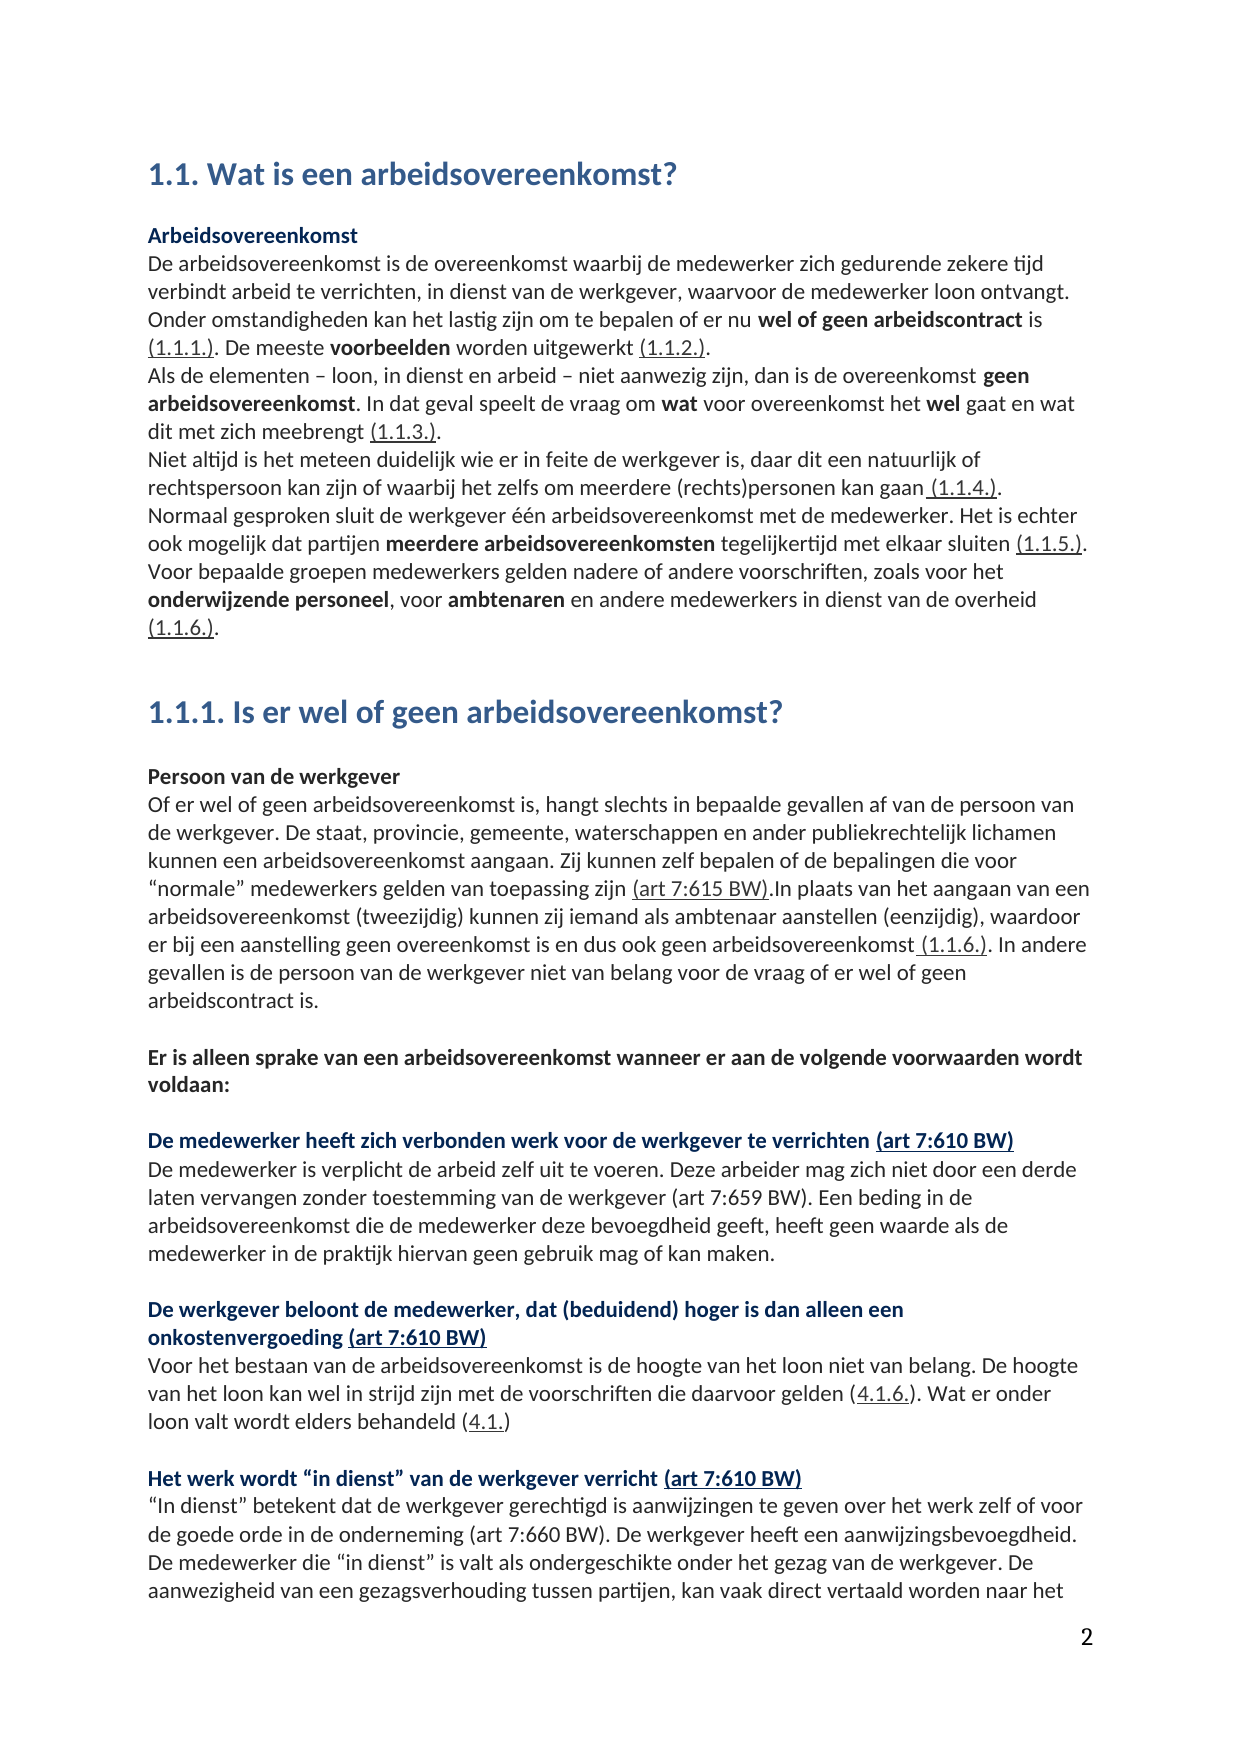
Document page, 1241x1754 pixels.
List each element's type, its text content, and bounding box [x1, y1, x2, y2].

subtitle 1.1.1. Is er wel of geen arbeidsovereenkomst? [148, 691, 1093, 732]
text Voor het bestaan van de arbeidsovereenkomst is de hoogte van het loon niet van belang. De hoogte van het loon kan wel in strijd zijn met de voorschriften die daarvoor gelden (4.1.6.). Wat er onder loon valt wordt elders behandeld (4.1.) [148, 1351, 1093, 1435]
text Arbeidsovereenkomst [148, 221, 1093, 249]
text De medewerker heeft zich verbonden werk voor de werkgever te verrichten (art 7:610 BW) [148, 1127, 1093, 1155]
text Normaal gesproken sluit de werkgever één arbeidsovereenkomst met de medewerker. Het is echter ook mogelijk dat partijen meerdere arbeidsovereenkomsten tegelijkertijd met elkaar sluiten (1.1.5.). [148, 501, 1093, 557]
text Als de elementen – loon, in dienst en arbeid – niet aanwezig zijn, dan is de overeenkomst geen arbeidsovereenkomst. In dat geval speelt de vraag om wat voor overeenkomst het wel gaat en wat dit met zich meebrengt (1.1.3.). [148, 361, 1093, 445]
text Of er wel of geen arbeidsovereenkomst is, hangt slechts in bepaalde gevallen af van de persoon van de werkgever. De staat, provincie, gemeente, waterschappen en ander publiekrechtelijk lichamen kunnen een arbeidsovereenkomst aangaan. Zij kunnen zelf bepalen of de bepalingen die voor “normale” medewerkers gelden van toepassing zijn (art 7:615 BW).In plaats van het aangaan van een arbeidsovereenkomst (tweezijdig) kunnen zij iemand als ambtenaar aanstellen (eenzijdig), waardoor er bij een aanstelling geen overeenkomst is en dus ook geen arbeidsovereenkomst (1.1.6.). In andere gevallen is de persoon van de werkgever niet van belang voor de vraag of er wel of geen arbeidscontract is. [148, 790, 1093, 1014]
text Voor bepaalde groepen medewerkers gelden nadere of andere voorschriften, zoals voor het onderwijzende personeel, voor ambtenaren en andere medewerkers in dienst van de overheid (1.1.6.). [148, 557, 1093, 641]
text Persoon van de werkgever [148, 762, 1093, 790]
subtitle 1.1. Wat is een arbeidsovereenkomst? [148, 153, 1093, 194]
text Het werk wordt “in dienst” van de werkgever verricht (art 7:610 BW) [148, 1464, 1093, 1492]
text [148, 1492, 1093, 1604]
text Er is alleen sprake van een arbeidsovereenkomst wanneer er aan de volgende voorwaarden wordt voldaan: [148, 1043, 1093, 1099]
text De medewerker is verplicht de arbeid zelf uit te voeren. Deze arbeider mag zich niet door een derde laten vervangen zonder toestemming van de werkgever (art 7:659 BW). Een beding in de arbeidsovereenkomst die de medewerker deze bevoegdheid geeft, heeft geen waarde als de medewerker in de praktijk hiervan geen gebruik mag of kan maken. [148, 1155, 1093, 1267]
text Niet altijd is het meteen duidelijk wie er in feite de werkgever is, daar dit een natuurlijk of rechtspersoon kan zijn of waarbij het zelfs om meerdere (rechts)personen kan gaan (1.1.4.). [148, 445, 1093, 501]
text De werkgever beloont de medewerker, dat (beduidend) hoger is dan alleen een onkostenvergoeding (art 7:610 BW) [148, 1295, 1093, 1351]
text De arbeidsovereenkomst is de overeenkomst waarbij de medewerker zich gedurende zekere tijd verbindt arbeid te verrichten, in dienst van de werkgever, waarvoor de medewerker loon ontvangt. Onder omstandigheden kan het lastig zijn om te bepalen of er nu wel of geen arbeidscontract is (1.1.1.). De meeste voorbeelden worden uitgewerkt (1.1.2.). [148, 249, 1093, 361]
